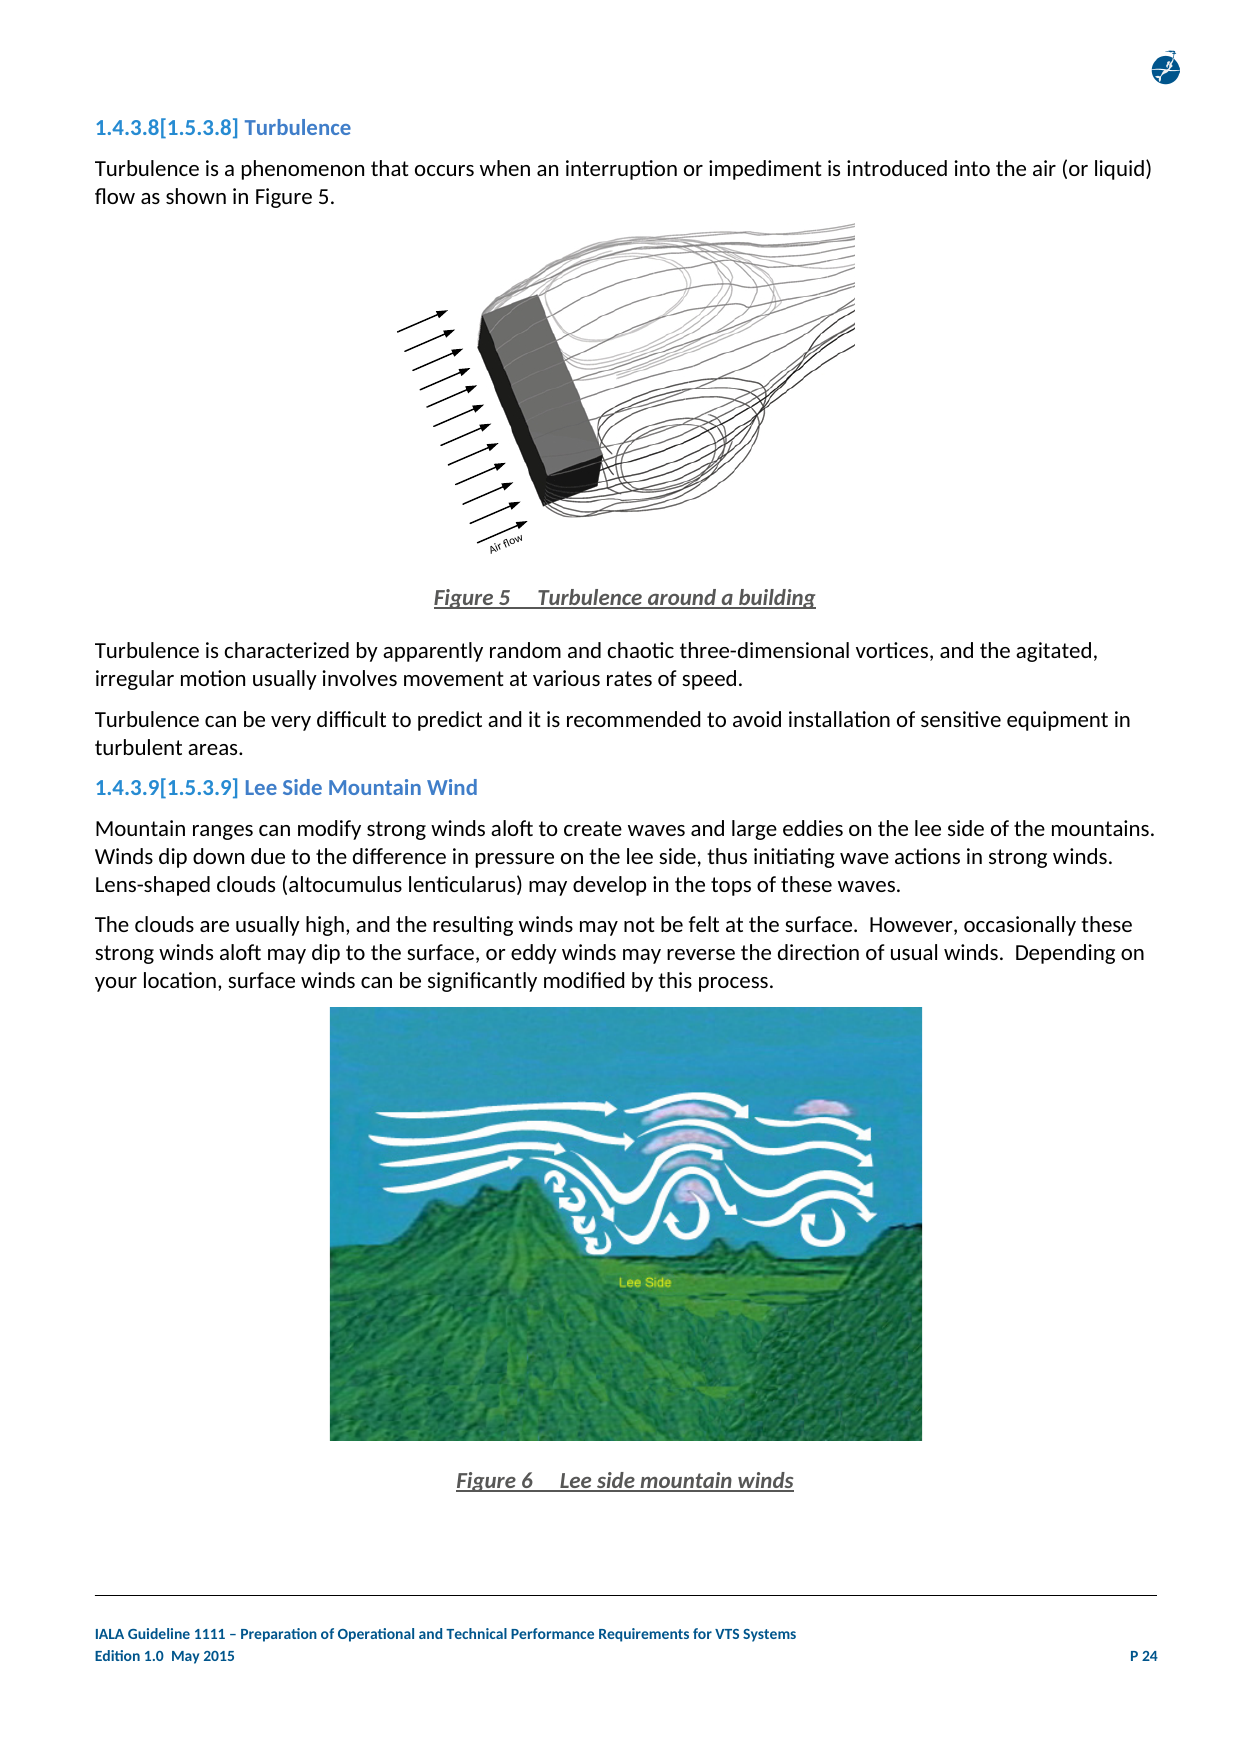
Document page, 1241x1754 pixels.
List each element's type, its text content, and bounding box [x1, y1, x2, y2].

subtitle Lee Side Mountain Wind [94, 773, 1157, 801]
text Turbulence around a building [94, 583, 1157, 611]
picture [329, 1007, 923, 1441]
text Turbulence can be very difficult to predict and it is recommended to avoid installation of sensitive equipment in turbulent areas. [94, 705, 1157, 761]
picture [1120, 0, 1239, 119]
text Turbulence is a phenomenon that occurs when an interruption or impediment is introduced into the air (or liquid) flow as shown in Figure 5. [94, 154, 1157, 210]
text Turbulence is characterized by apparently random and chaotic three-dimensional vortices, and the agitated, irregular motion usually involves movement at various rates of speed. [94, 636, 1157, 692]
text Mountain ranges can modify strong winds aloft to create waves and large eddies on the lee side of the mountains. Winds dip down due to the difference in pressure on the lee side, thus initiating wave actions in strong winds. Lens-shaped clouds (altocumulus lenticularus) may develop in the tops of these waves. [94, 814, 1157, 898]
subtitle Turbulence [94, 113, 1157, 142]
text Lee side mountain winds [94, 1466, 1157, 1494]
text The clouds are usually high, and the resulting winds may not be felt at the surface. However, occasionally these strong winds aloft may dip to the surface, or eddy winds may reverse the direction of usual winds. Depending on your location, surface winds can be significantly modified by this process. [94, 910, 1157, 994]
